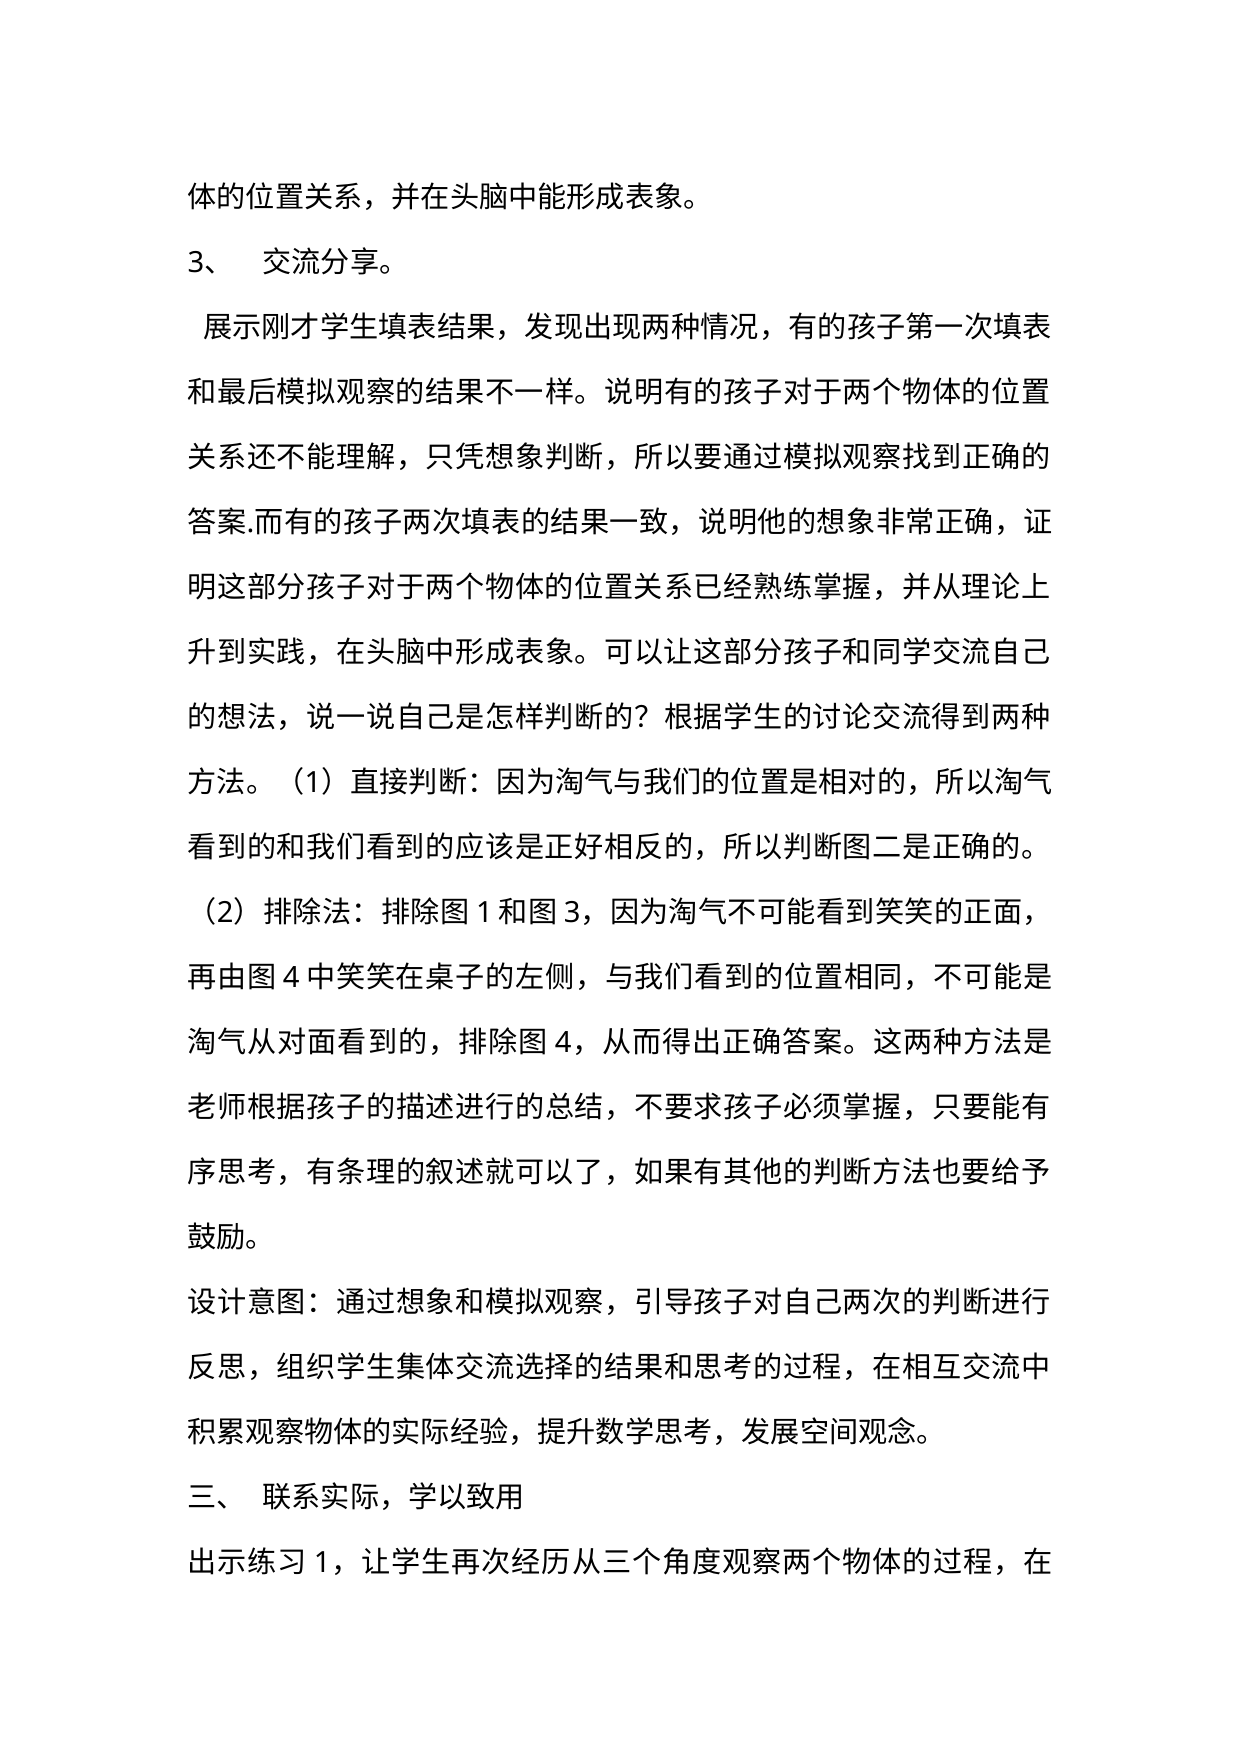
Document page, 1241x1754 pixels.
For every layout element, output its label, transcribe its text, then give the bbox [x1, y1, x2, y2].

list 交流分享。 [187, 227, 1053, 292]
text 设计意图：通过想象和模拟观察，引导孩子对自己两次的判断进行反思，组织学生集体交流选择的结果和思考的过程，在相互交流中积累观察物体的实际经验，提升数学思考，发展空间观念。 [187, 1267, 1053, 1462]
list 联系实际，学以致用 [187, 1462, 1053, 1527]
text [187, 1527, 1053, 1592]
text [187, 162, 1053, 227]
text 展示刚才学生填表结果，发现出现两种情况，有的孩子第一次填表和最后模拟观察的结果不一样。说明有的孩子对于两个物体的位置关系还不能理解，只凭想象判断，所以要通过模拟观察找到正确的答案.而有的孩子两次填表的结果一致，说明他的想象非常正确，证明这部分孩子对于两个物体的位置关系已经熟练掌握，并从理论上升到实践，在头脑中形成表象。可以让这部分孩子和同学交流自己的想法，说一说自己是怎样判断的？根据学生的讨论交流得到两种方法。（1）直接判断：因为淘气与我们的位置是相对的，所以淘气看到的和我们看到的应该是正好相反的，所以判断图二是正确的。（2）排除法：排除图1和图3，因为淘气不可能看到笑笑的正面，再由图4中笑笑在桌子的左侧，与我们看到的位置相同，不可能是淘气从对面看到的，排除图4，从而得出正确答案。这两种方法是老师根据孩子的描述进行的总结，不要求孩子必须掌握，只要能有序思考，有条理的叙述就可以了，如果有其他的判断方法也要给予鼓励。 [187, 292, 1053, 1267]
